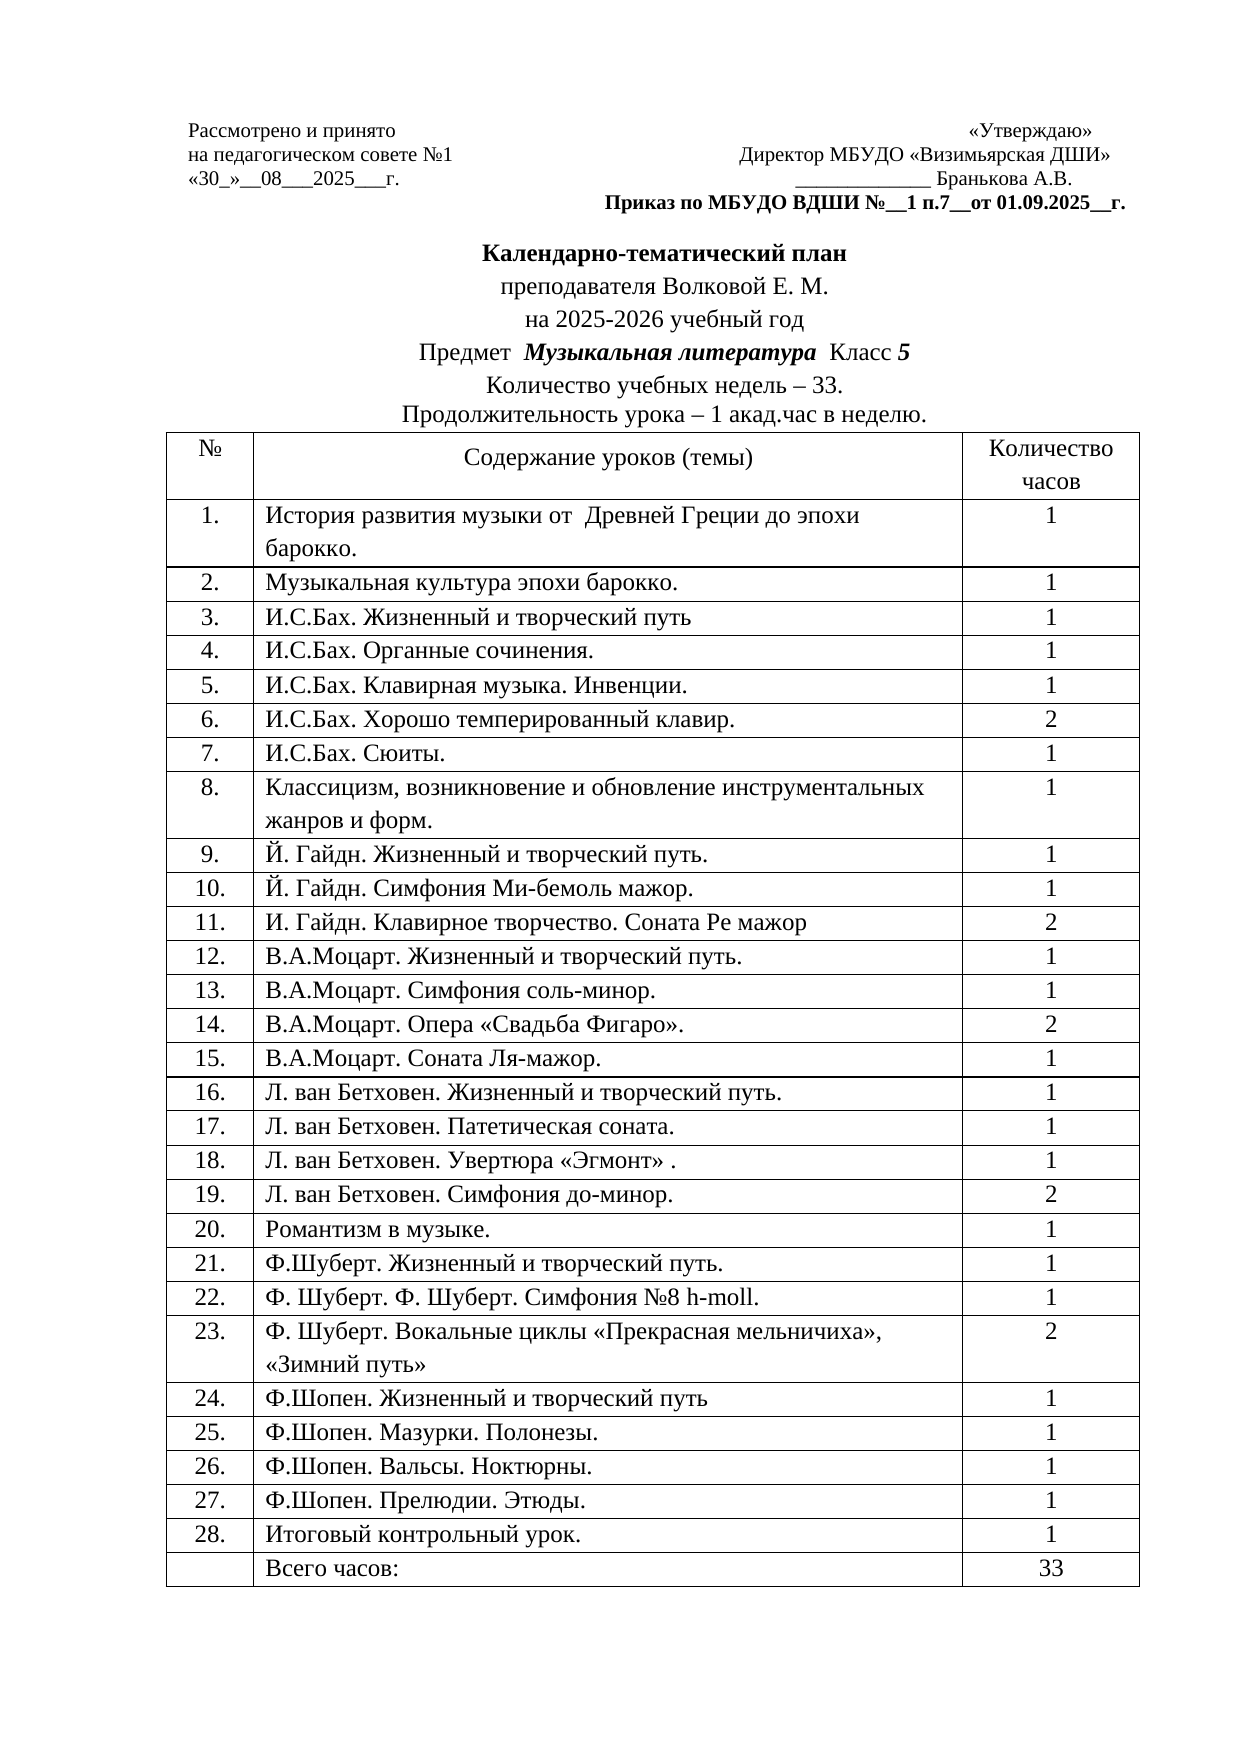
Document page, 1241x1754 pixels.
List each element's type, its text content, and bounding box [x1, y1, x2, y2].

table_cell Классицизм, возникновение и обновление инструментальных жанров и форм. [254, 772, 962, 838]
text на 2025-2026 учебный год [177, 304, 1152, 333]
table_cell Ф.Шопен. Жизненный и творческий путь [254, 1383, 962, 1416]
table_cell 1 [963, 941, 1139, 974]
table_cell 20. [167, 1214, 253, 1247]
table_header Количество часов [963, 433, 1139, 499]
table_cell 8. [167, 772, 253, 838]
text Продолжительность урока – 1 акад.час в неделю. [177, 399, 1152, 428]
table_cell 1 [963, 975, 1139, 1008]
table_cell И.С.Бах. Органные сочинения. [254, 636, 962, 669]
table_cell 6. [167, 704, 253, 737]
table_cell Й. Гайдн. Симфония Ми-бемоль мажор. [254, 873, 962, 906]
table_cell Л. ван Бетховен. Жизненный и творческий путь. [254, 1078, 962, 1110]
table_cell 23. [167, 1316, 253, 1382]
table_cell 13. [167, 975, 253, 1008]
table_cell Ф.Шопен. Вальсы. Ноктюрны. [254, 1451, 962, 1484]
table_cell 10. [167, 873, 253, 906]
table_cell И.С.Бах. Сюиты. [254, 738, 962, 771]
table_cell 1 [963, 568, 1139, 601]
table_cell 21. [167, 1248, 253, 1281]
table_cell 1 [963, 1248, 1139, 1281]
table_cell 1 [963, 1043, 1139, 1076]
table_cell 1 [963, 1111, 1139, 1144]
text Календарно-тематический план [177, 238, 1152, 267]
table_cell Л. ван Бетховен. Увертюра «Эгмонт» . [254, 1146, 962, 1178]
table_cell 2 [963, 1316, 1139, 1382]
table_cell 7. [167, 738, 253, 771]
table_cell 27. [167, 1485, 253, 1518]
table_cell И.С.Бах. Жизненный и творческий путь [254, 602, 962, 634]
text «30_»__08___2025___г. _____________ Бранькова А.В. [188, 166, 1152, 190]
table_cell 19. [167, 1180, 253, 1213]
table_cell 1 [963, 1383, 1139, 1416]
table_cell Ф.Шопен. Мазурки. Полонезы. [254, 1417, 962, 1450]
table_cell 2 [963, 1009, 1139, 1042]
table_cell 22. [167, 1282, 253, 1315]
text преподавателя Волковой Е. М. [177, 271, 1152, 300]
table_header № [167, 433, 253, 499]
text Приказ по МБУДО ВДШИ №__1 п.7__от 01.09.2025__г. [188, 190, 1152, 214]
table_cell 2 [963, 907, 1139, 940]
table_cell 1 [963, 1519, 1139, 1552]
table_cell 1 [963, 636, 1139, 669]
table_cell 25. [167, 1417, 253, 1450]
table_cell 3. [167, 602, 253, 634]
table_cell 14. [167, 1009, 253, 1042]
table_cell 1 [963, 1417, 1139, 1450]
table_cell 1 [963, 839, 1139, 872]
table_cell 2. [167, 568, 253, 601]
table_cell В.А.Моцарт. Опера «Свадьба Фигаро». [254, 1009, 962, 1042]
table_cell Романтизм в музыке. [254, 1214, 962, 1247]
table_cell Л. ван Бетховен. Патетическая соната. [254, 1111, 962, 1144]
table_cell 2 [963, 1180, 1139, 1213]
table_cell 1 [963, 873, 1139, 906]
table_cell 5. [167, 670, 253, 703]
table_cell 18. [167, 1146, 253, 1178]
table_cell [167, 1553, 253, 1586]
table_cell 26. [167, 1451, 253, 1484]
table_cell 2 [963, 704, 1139, 737]
table_cell 1 [963, 1451, 1139, 1484]
table_cell 1 [963, 772, 1139, 838]
table_cell 1 [963, 1485, 1139, 1518]
table_cell 4. [167, 636, 253, 669]
table_cell История развития музыки от Древней Греции до эпохи барокко. [254, 500, 962, 566]
table_cell Ф. Шуберт. Вокальные циклы «Прекрасная мельничиха», «Зимний путь» [254, 1316, 962, 1382]
table_cell Л. ван Бетховен. Симфония до-минор. [254, 1180, 962, 1213]
table_cell 17. [167, 1111, 253, 1144]
table_cell Ф.Шопен. Прелюдии. Этюды. [254, 1485, 962, 1518]
table_cell И.С.Бах. Клавирная музыка. Инвенции. [254, 670, 962, 703]
table_cell 9. [167, 839, 253, 872]
table_cell Й. Гайдн. Жизненный и творческий путь. [254, 839, 962, 872]
table_cell В.А.Моцарт. Симфония соль-минор. [254, 975, 962, 1008]
table_cell В.А.Моцарт. Соната Ля-мажор. [254, 1043, 962, 1076]
table_cell 33 [963, 1553, 1139, 1586]
text на педагогическом совете №1 Директор МБУДО «Визимьярская ДШИ» [188, 142, 1152, 166]
table_cell Ф. Шуберт. Ф. Шуберт. Симфония №8 h-moll. [254, 1282, 962, 1315]
table_cell 1 [963, 1214, 1139, 1247]
table_cell 12. [167, 941, 253, 974]
table_cell 1 [963, 1282, 1139, 1315]
table_cell И.С.Бах. Хорошо темперированный клавир. [254, 704, 962, 737]
table_cell 1 [963, 670, 1139, 703]
table_cell 11. [167, 907, 253, 940]
table_cell 24. [167, 1383, 253, 1416]
table_cell 1 [963, 1146, 1139, 1178]
table_cell 15. [167, 1043, 253, 1076]
text Предмет Музыкальная литература Класс 5 [177, 337, 1152, 366]
table_cell Ф.Шуберт. Жизненный и творческий путь. [254, 1248, 962, 1281]
table_cell Итоговый контрольный урок. [254, 1519, 962, 1552]
table_cell 1 [963, 738, 1139, 771]
table_cell 1 [963, 500, 1139, 566]
table_cell 1 [963, 602, 1139, 634]
table_cell 1. [167, 500, 253, 566]
table_cell 28. [167, 1519, 253, 1552]
table_cell Всего часов: [254, 1553, 962, 1586]
table_cell 1 [963, 1078, 1139, 1110]
table_cell В.А.Моцарт. Жизненный и творческий путь. [254, 941, 962, 974]
text Рассмотрено и принято «Утверждаю» [188, 118, 1152, 142]
text Количество учебных недель – 33. [177, 371, 1152, 399]
table_cell Музыкальная культура эпохи барокко. [254, 568, 962, 601]
table_cell 16. [167, 1078, 253, 1110]
table_header Содержание уроков (темы) [254, 433, 962, 499]
table_cell И. Гайдн. Клавирное творчество. Соната Ре мажор [254, 907, 962, 940]
